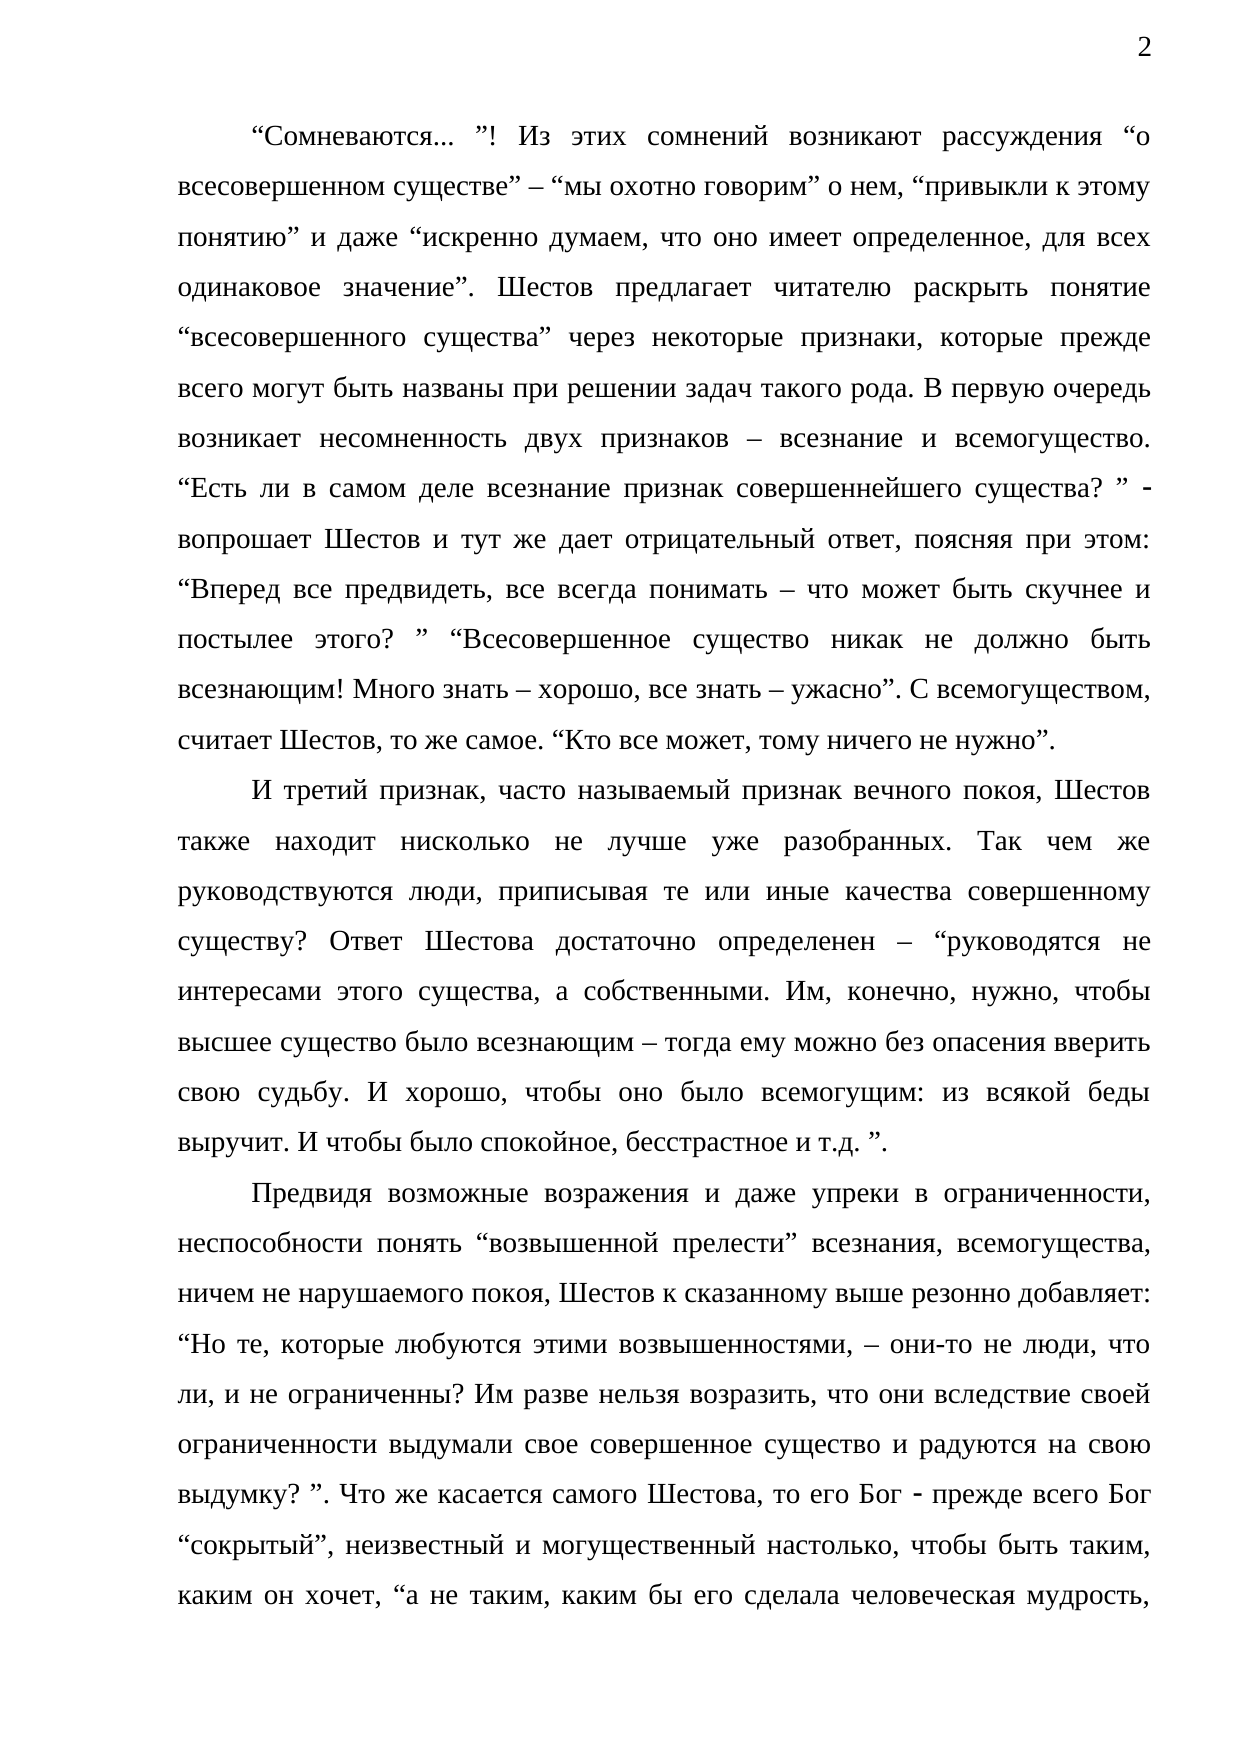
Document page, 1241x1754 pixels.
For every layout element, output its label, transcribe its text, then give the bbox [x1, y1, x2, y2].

text “Сомневаются... ”! Из этих сомнений возникают рассуждения “о всесовершенном существе” – “мы охотно говорим” о нем, “привыкли к этому понятию” и даже “искренно думаем, что оно имеет определенное, для всех одинаковое значение”. Шестов предлагает читателю раскрыть понятие “всесовершенного существа” через некоторые признаки, которые прежде всего могут быть названы при решении задач такого рода. В первую очередь возникает несомненность двух признаков – всезнание и всемогущество. “Есть ли в самом деле всезнание признак совершеннейшего существа? ” вопрошает Шестов и тут же дает отрицательный ответ, поясняя при этом: “Вперед все предвидеть, все всегда понимать – что может быть скучнее и постылее этого? ” “Всесовершенное существо никак не должно быть всезнающим! Много знать – хорошо, все знать – ужасно”. С всемогуществом, считает Шестов, то же самое. “Кто все может, тому ничего не нужно”. [177, 118, 1152, 756]
text И третий признак, часто называемый признак вечного покоя, Шестов также находит нисколько не лучше уже разобранных. Так чем же руководствуются люди, приписывая те или иные качества совершенному существу? Ответ Шестова достаточно определенен – “руководятся не интересами этого существа, а собственными. Им, конечно, нужно, чтобы высшее существо было всезнающим – тогда ему можно без опасения вверить свою судьбу. И хорошо, чтобы оно было всемогущим: из всякой беды выручит. И чтобы было спокойное, бесстрастное и т.д. ”. [177, 772, 1152, 1158]
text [177, 1175, 1152, 1611]
